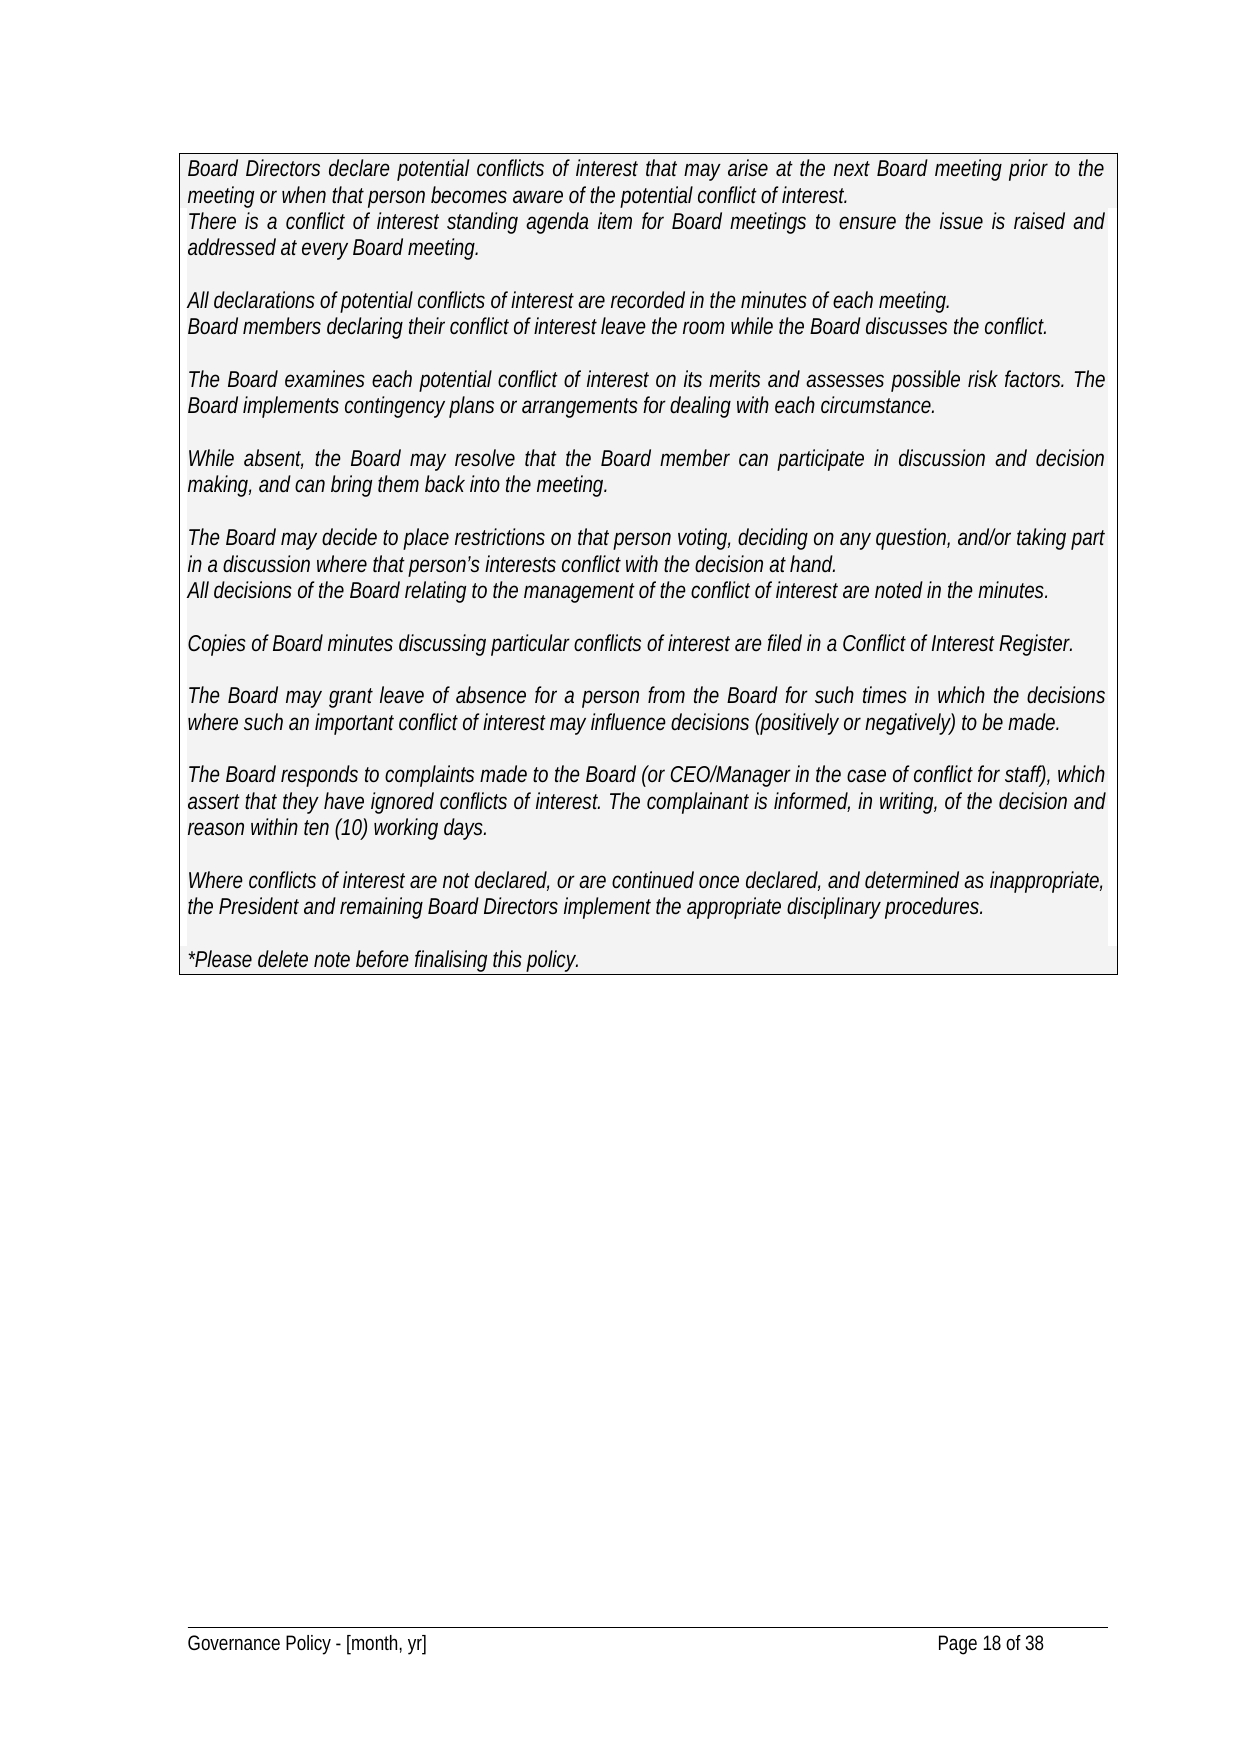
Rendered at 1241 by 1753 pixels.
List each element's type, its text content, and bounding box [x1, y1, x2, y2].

text The Board responds to complaints made to the Board (or CEO/Manager in the case of conflict for staff), which assert that they have ignored conflicts of interest. The complainant is informed, in writing, of the decision and reason within ten (10) working days. [187, 761, 1108, 840]
text The Board may grant leave of absence for a person from the Board for such times in which the decisions where such an important conflict of interest may influence decisions (positively or negatively) to be made. [187, 682, 1108, 735]
text There is a conflict of interest standing agenda item for Board meetings to ensure the issue is raised and addressed at every Board meeting. [187, 208, 1108, 261]
text Board Directors declare potential conflicts of interest that may arise at the next Board meeting prior to the meeting or when that person becomes aware of the potential conflict of interest. [180, 154, 1117, 208]
text While absent, the Board may resolve that the Board member can participate in discussion and decision making, and can bring them back into the meeting. [187, 445, 1108, 498]
text *Please delete note before finalising this policy. [180, 943, 1117, 974]
text The Board examines each potential conflict of interest on its merits and assesses possible risk factors. The Board implements contingency plans or arrangements for dealing with each circumstance. [187, 366, 1108, 419]
text Board members declaring their conflict of interest leave the room while the Board discusses the conflict. [187, 313, 1108, 340]
text Where conflicts of interest are not declared, or are continued once declared, and determined as inappropriate, the President and remaining Board Directors implement the appropriate disciplinary procedures. [187, 867, 1108, 919]
text The Board may decide to place restrictions on that person voting, deciding on any question, and/or taking part in a discussion where that person’s interests conflict with the decision at hand. [187, 524, 1108, 577]
text All declarations of potential conflicts of interest are recorded in the minutes of each meeting. [187, 287, 1108, 313]
text All decisions of the Board relating to the management of the conflict of interest are noted in the minutes. [187, 577, 1108, 603]
text Copies of Board minutes discussing particular conflicts of interest are filed in a Conflict of Interest Register. [187, 629, 1108, 656]
